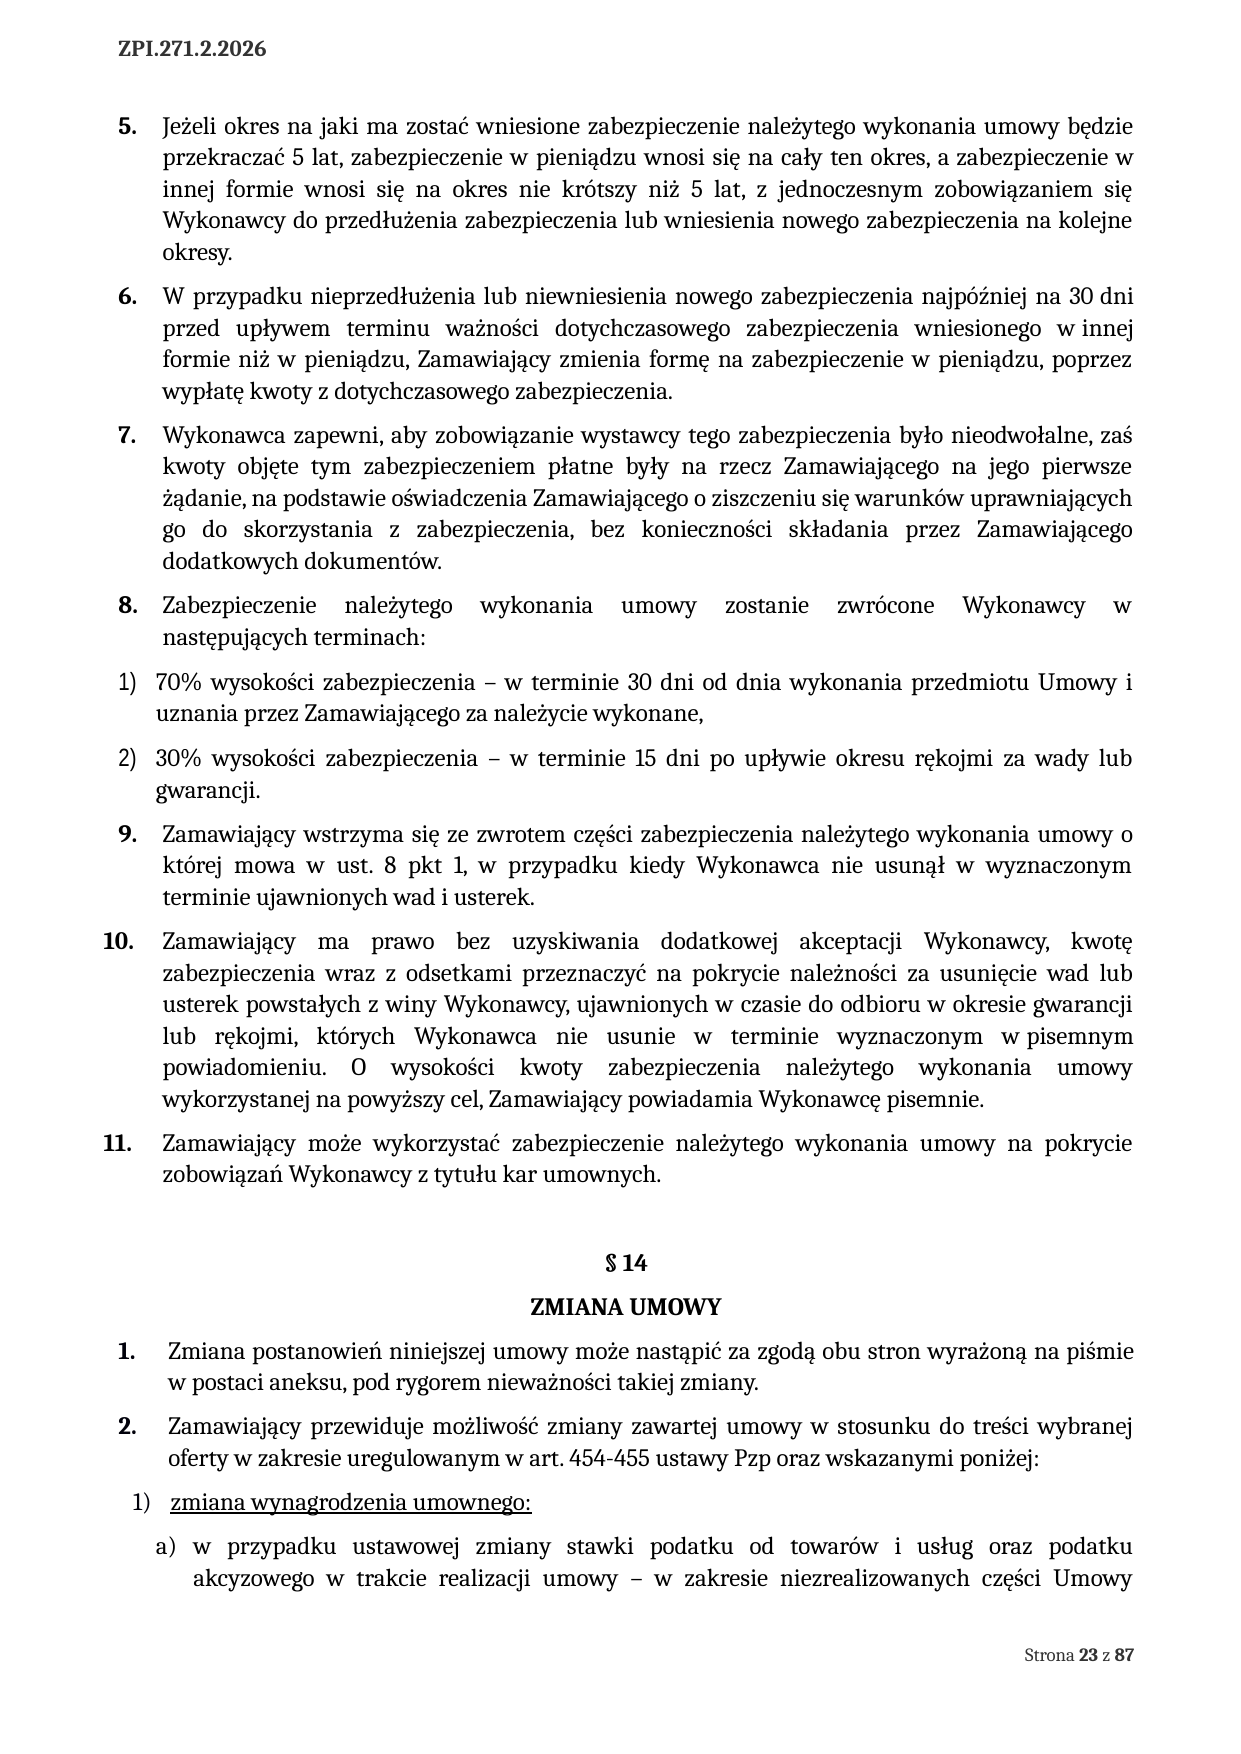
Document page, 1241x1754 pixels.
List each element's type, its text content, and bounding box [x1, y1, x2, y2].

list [156, 1532, 1134, 1592]
list Zamawiający ma prawo bez uzyskiwania dodatkowej akceptacji Wykonawcy, kwotę zabezpieczenia wraz z odsetkami przeznaczyć na pokrycie należności za usunięcie wad lub usterek powstałych z winy Wykonawcy, ujawnionych w czasie do odbioru w okresie gwarancji lub rękojmi, których Wykonawca nie usunie w terminie wyznaczonym w pisemnym powiadomieniu. O wysokości kwoty zabezpieczenia należytego wykonania umowy wykorzystanej na powyższy cel, Zamawiający powiadamia Wykonawcę pisemnie. [103, 927, 1134, 1113]
text Zmiana umowy [118, 1293, 1134, 1321]
list Zamawiający przewiduje możliwość zmiany zawartej umowy w stosunku do treści wybranej oferty w zakresie uregulowanym w art. 454-455 ustawy Pzp oraz wskazanymi poniżej: [118, 1412, 1134, 1473]
list Jeżeli okres na jaki ma zostać wniesione zabezpieczenie należytego wykonania umowy będzie przekraczać 5 lat, zabezpieczenie w pieniądzu wnosi się na cały ten okres, a zabezpieczenie w innej formie wnosi się na okres nie krótszy niż 5 lat, z jednoczesnym zobowiązaniem się Wykonawcy do przedłużenia zabezpieczenia lub wniesienia nowego zabezpieczenia na kolejne okresy. [118, 112, 1134, 267]
list Zmiana postanowień niniejszej umowy może nastąpić za zgodą obu stron wyrażoną na piśmie w postaci aneksu, pod rygorem nieważności takiej zmiany. [118, 1337, 1134, 1397]
list W przypadku nieprzedłużenia lub niewniesienia nowego zabezpieczenia najpóźniej na 30 dni przed upływem terminu ważności dotychczasowego zabezpieczenia wniesionego w innej formie niż w pieniądzu, Zamawiający zmienia formę na zabezpieczenie w pieniądzu, poprzez wypłatę kwoty z dotychczasowego zabezpieczenia. [118, 282, 1134, 405]
list 30% wysokości zabezpieczenia – w terminie 15 dni po upływie okresu rękojmi za wady lub gwarancji. [118, 743, 1134, 804]
list 70% wysokości zabezpieczenia – w terminie 30 dni od dnia wykonania przedmiotu Umowy i uznania przez Zamawiającego za należycie wykonane, [118, 667, 1134, 728]
list Zabezpieczenie należytego wykonania umowy zostanie zwrócone Wykonawcy w następujących terminach: [118, 591, 1134, 651]
text § 14 [118, 1248, 1134, 1277]
list Wykonawca zapewni, aby zobowiązanie wystawcy tego zabezpieczenia było nieodwołalne, zaś kwoty objęte tym zabezpieczeniem płatne były na rzecz Zamawiającego na jego pierwsze żądanie, na podstawie oświadczenia Zamawiającego o ziszczeniu się warunków uprawniających go do skorzystania z zabezpieczenia, bez konieczności składania przez Zamawiającego dodatkowych dokumentów. [118, 421, 1134, 576]
list Zamawiający wstrzyma się ze zwrotem części zabezpieczenia należytego wykonania umowy o której mowa w ust. 8 pkt 1, w przypadku kiedy Wykonawca nie usunął w wyznaczonym terminie ujawnionych wad i usterek. [118, 820, 1134, 912]
list Zamawiający może wykorzystać zabezpieczenie należytego wykonania umowy na pokrycie zobowiązań Wykonawcy z tytułu kar umownych. [103, 1129, 1134, 1189]
list zmiana wynagrodzenia umownego: [133, 1488, 1134, 1517]
